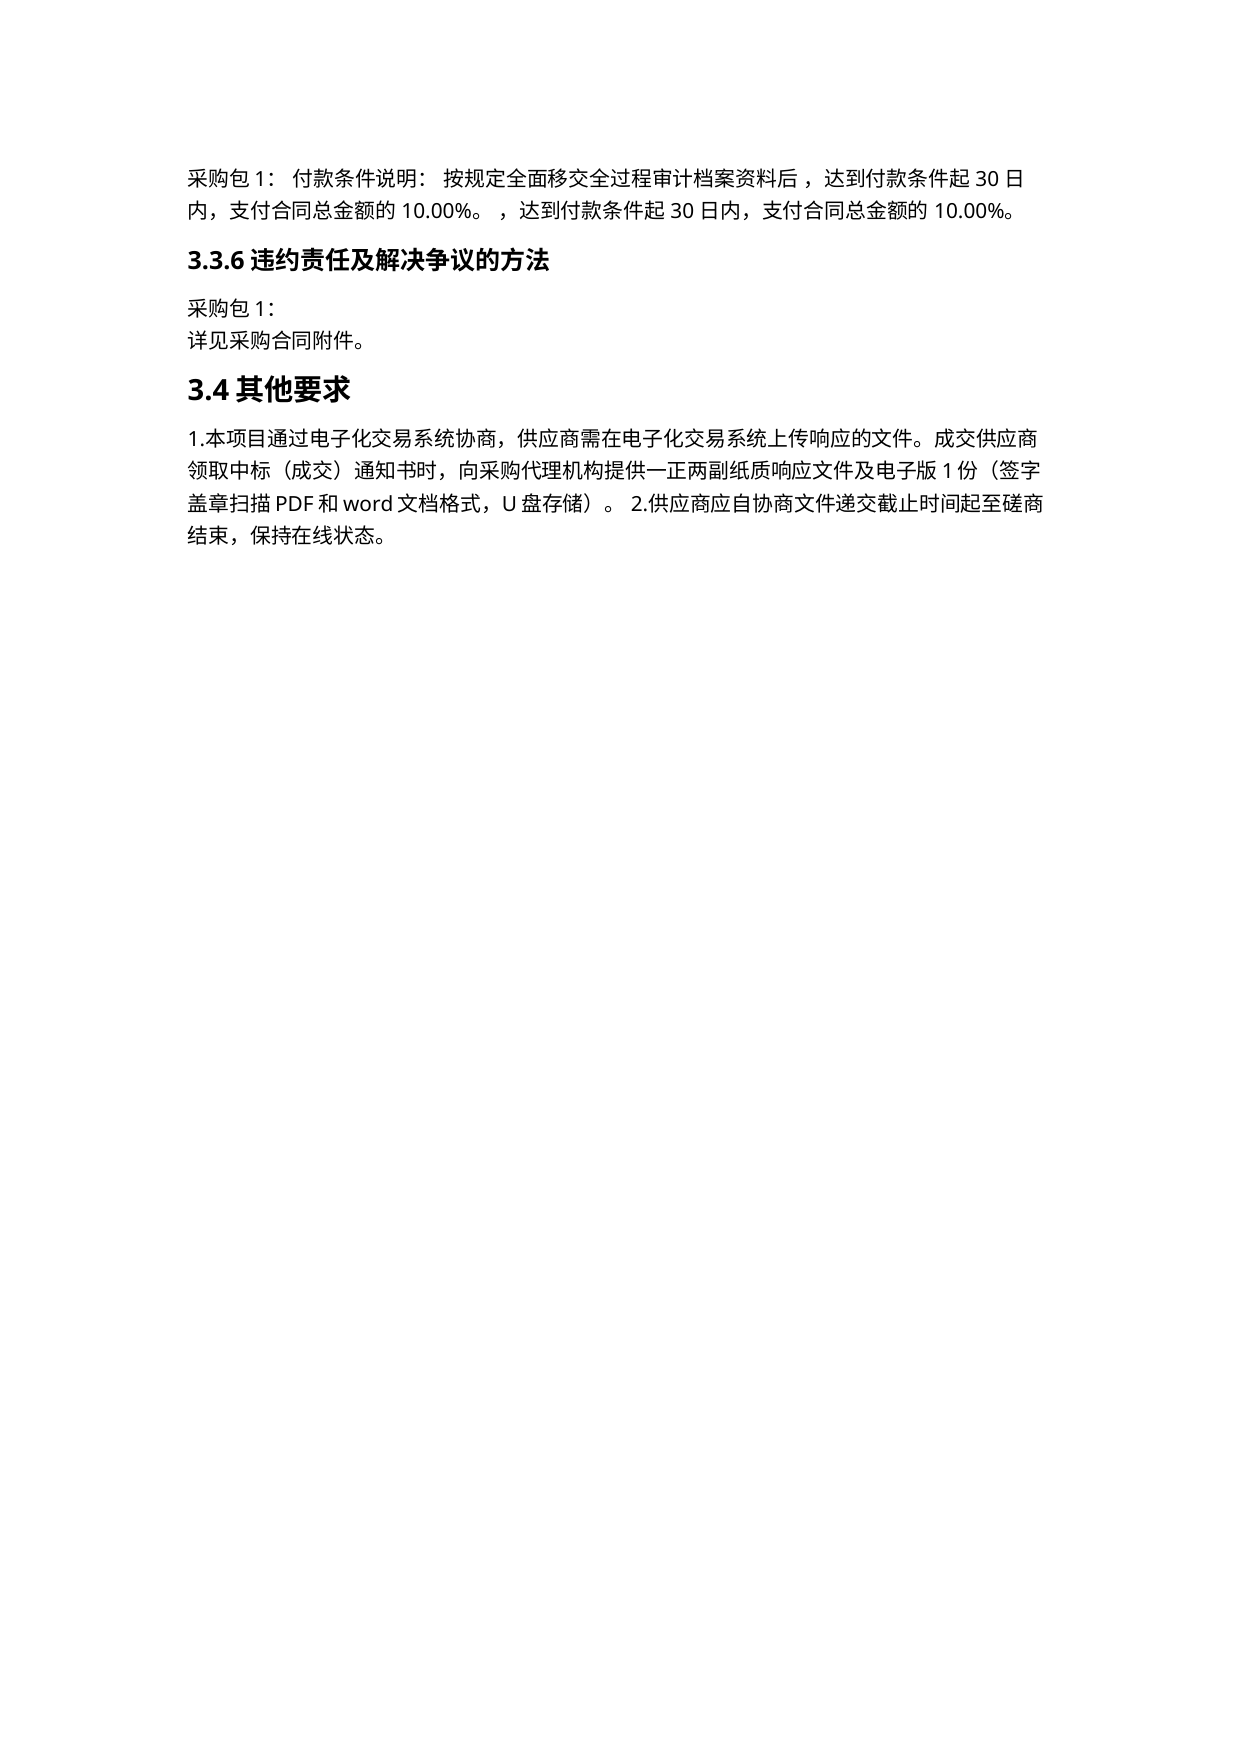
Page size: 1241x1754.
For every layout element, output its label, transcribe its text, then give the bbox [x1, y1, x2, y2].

text 采购包1： [187, 292, 1053, 324]
text 详见采购合同附件。 [187, 324, 1053, 357]
text 3.4其他要求 [187, 357, 1053, 422]
text 3.3.6违约责任及解决争议的方法 [187, 227, 1053, 292]
text 1.本项目通过电子化交易系统协商，供应商需在电子化交易系统上传响应的文件。成交供应商领取中标（成交）通知书时，向采购代理机构提供一正两副纸质响应文件及电子版1份（签字盖章扫描PDF和word文档格式，U盘存储）。 2.供应商应自协商文件递交截止时间起至磋商结束，保持在线状态。 [187, 422, 1053, 552]
text 采购包1： 付款条件说明： 按规定全面移交全过程审计档案资料后 ，达到付款条件起 30 日内，支付合同总金额的 10.00%。 ，达到付款条件起 30 日内，支付合同总金额的 10.00%。 [187, 162, 1053, 227]
